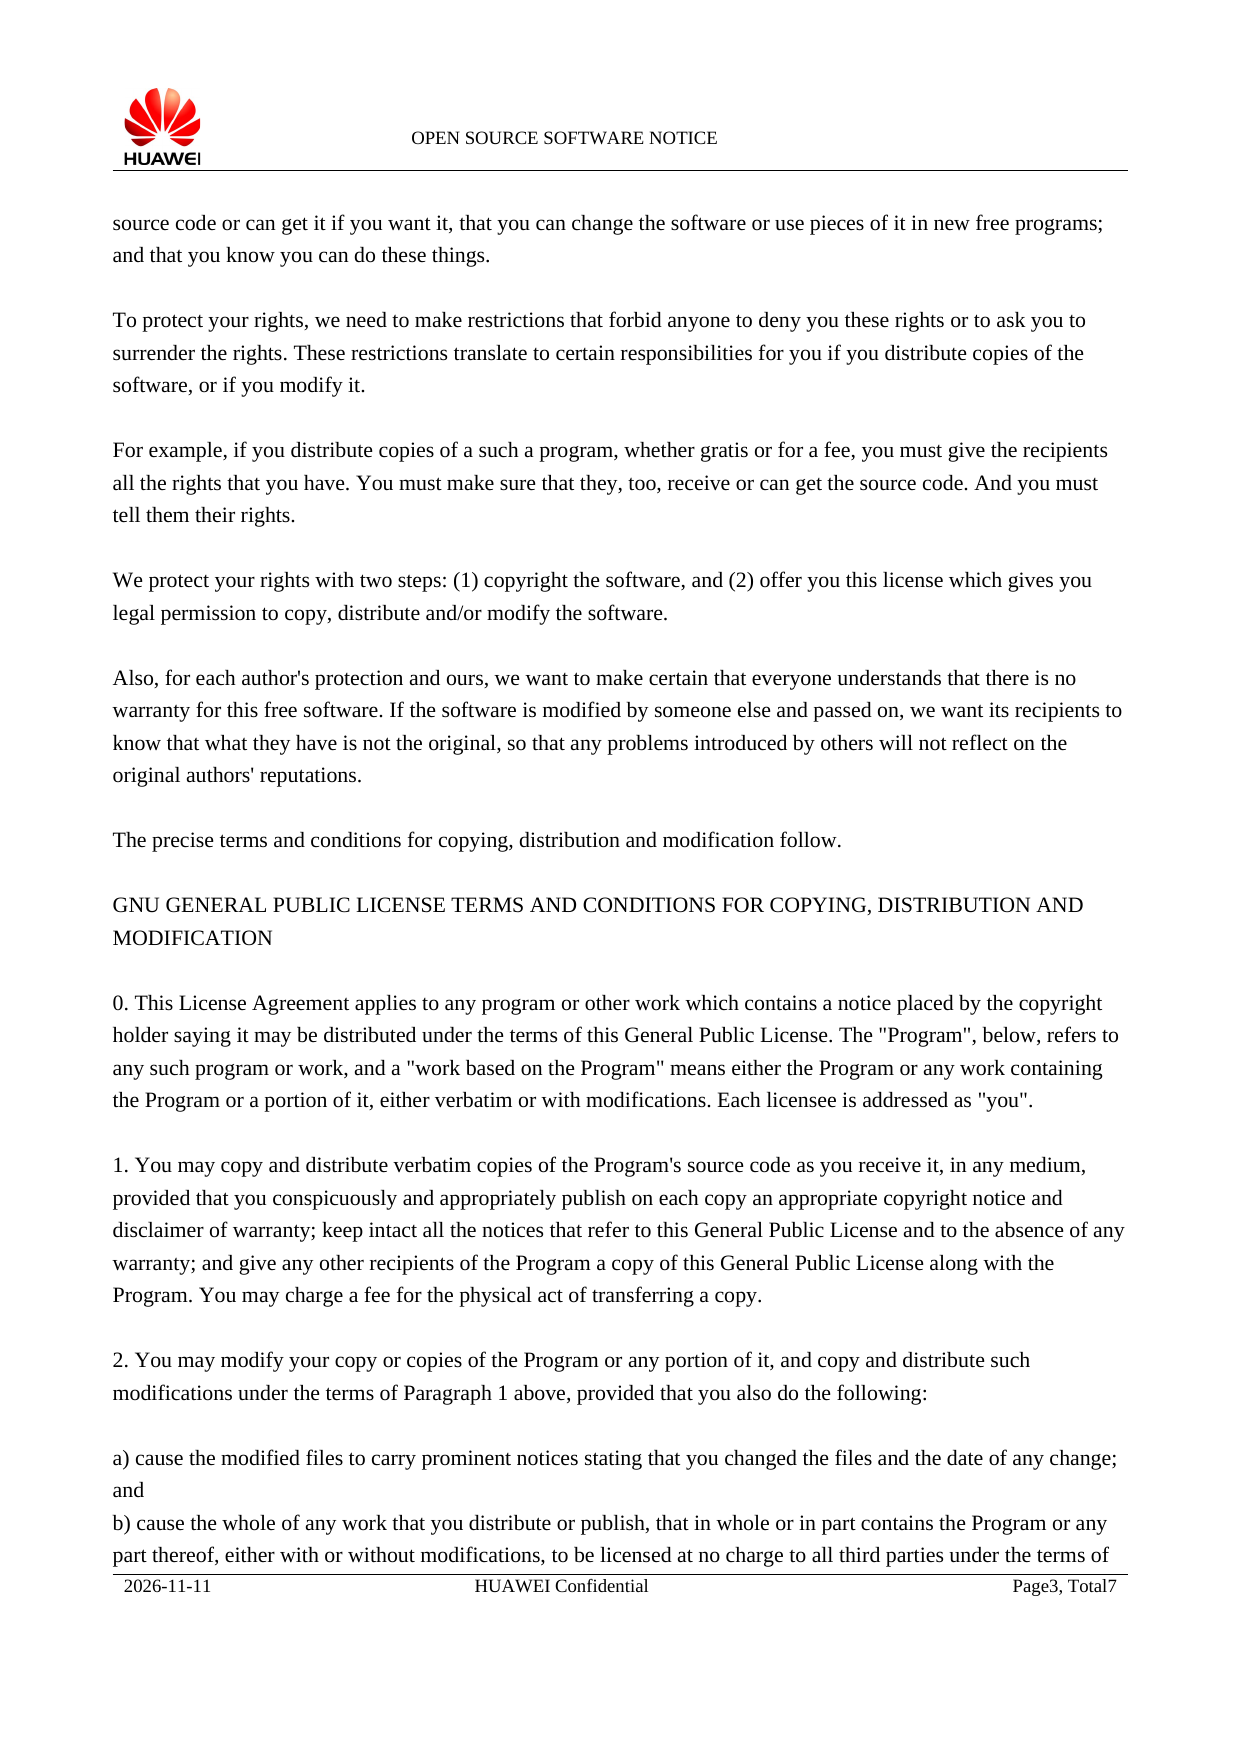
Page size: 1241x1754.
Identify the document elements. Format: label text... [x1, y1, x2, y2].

picture [124, 88, 201, 165]
text 1. You may copy and distribute verbatim copies of the Program's source code as you receive it, in any medium, provided that you conspicuously and appropriately publish on each copy an appropriate copyright notice and disclaimer of warranty; keep intact all the notices that refer to this General Public License and to the absence of any warranty; and give any other recipients of the Program a copy of this General Public License along with the Program. You may charge a fee for the physical act of transferring a copy. [112, 1149, 1128, 1311]
text The precise terms and conditions for copying, distribution and modification follow. [112, 824, 1128, 856]
text 2. You may modify your copy or copies of the Program or any portion of it, and copy and distribute such modifications under the terms of Paragraph 1 above, provided that you also do the following: [112, 1344, 1128, 1409]
text Also, for each author's protection and ours, we want to make certain that everyone understands that there is no warranty for this free software. If the software is modified by someone else and passed on, we want its recipients to know that what they have is not the original, so that any problems introduced by others will not reflect on the original authors' reputations. [112, 661, 1128, 791]
text For example, if you distribute copies of a such a program, whether gratis or for a fee, you must give the recipients all the rights that you have. You must make sure that they, too, receive or can get the source code. And you must tell them their rights. [112, 434, 1128, 531]
text a) cause the modified files to carry prominent notices stating that you changed the files and the date of any change; and [112, 1441, 1128, 1506]
text GNU GENERAL PUBLIC LICENSE TERMS AND CONDITIONS FOR COPYING, DISTRIBUTION AND MODIFICATION [112, 889, 1128, 954]
text 0. This License Agreement applies to any program or other work which contains a notice placed by the copyright holder saying it may be distributed under the terms of this General Public License. The "Program", below, refers to any such program or work, and a "work based on the Program" means either the Program or any work containing the Program or a portion of it, either verbatim or with modifications. Each licensee is addressed as "you". [112, 986, 1128, 1116]
text We protect your rights with two steps: (1) copyright the software, and (2) offer you this license which gives you legal permission to copy, distribute and/or modify the software. [112, 564, 1128, 629]
text To protect your rights, we need to make restrictions that forbid anyone to deny you these rights or to ask you to surrender the rights. These restrictions translate to certain responsibilities for you if you distribute copies of the software, or if you modify it. [112, 304, 1128, 401]
